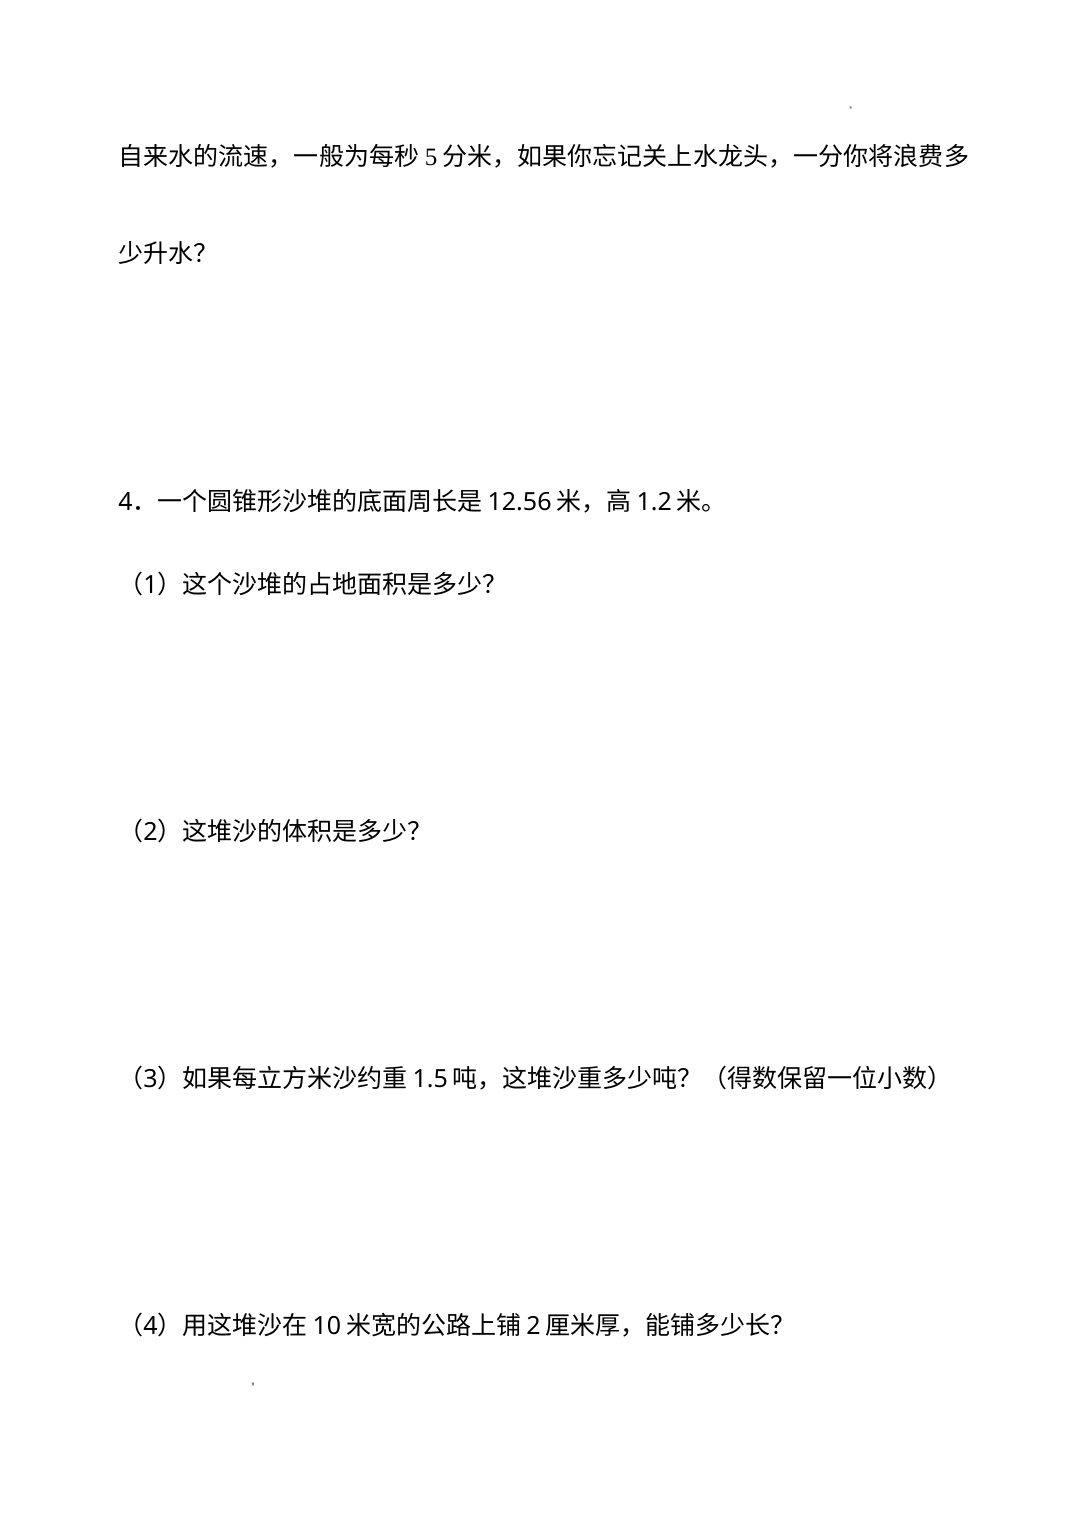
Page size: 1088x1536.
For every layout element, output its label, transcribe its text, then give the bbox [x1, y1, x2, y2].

text （3）如果每立方米沙约重1.5吨，这堆沙重多少吨？（得数保留一位小数） [118, 1044, 969, 1109]
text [118, 122, 969, 284]
text 4．一个圆锥形沙堆的底面周长是12.56米，高1.2米。 [118, 467, 969, 532]
text （1）这个沙堆的占地面积是多少？ [118, 550, 969, 615]
text （2）这堆沙的体积是多少？ [118, 797, 969, 862]
text （4）用这堆沙在10米宽的公路上铺2厘米厚，能铺多少长？ [118, 1291, 969, 1356]
